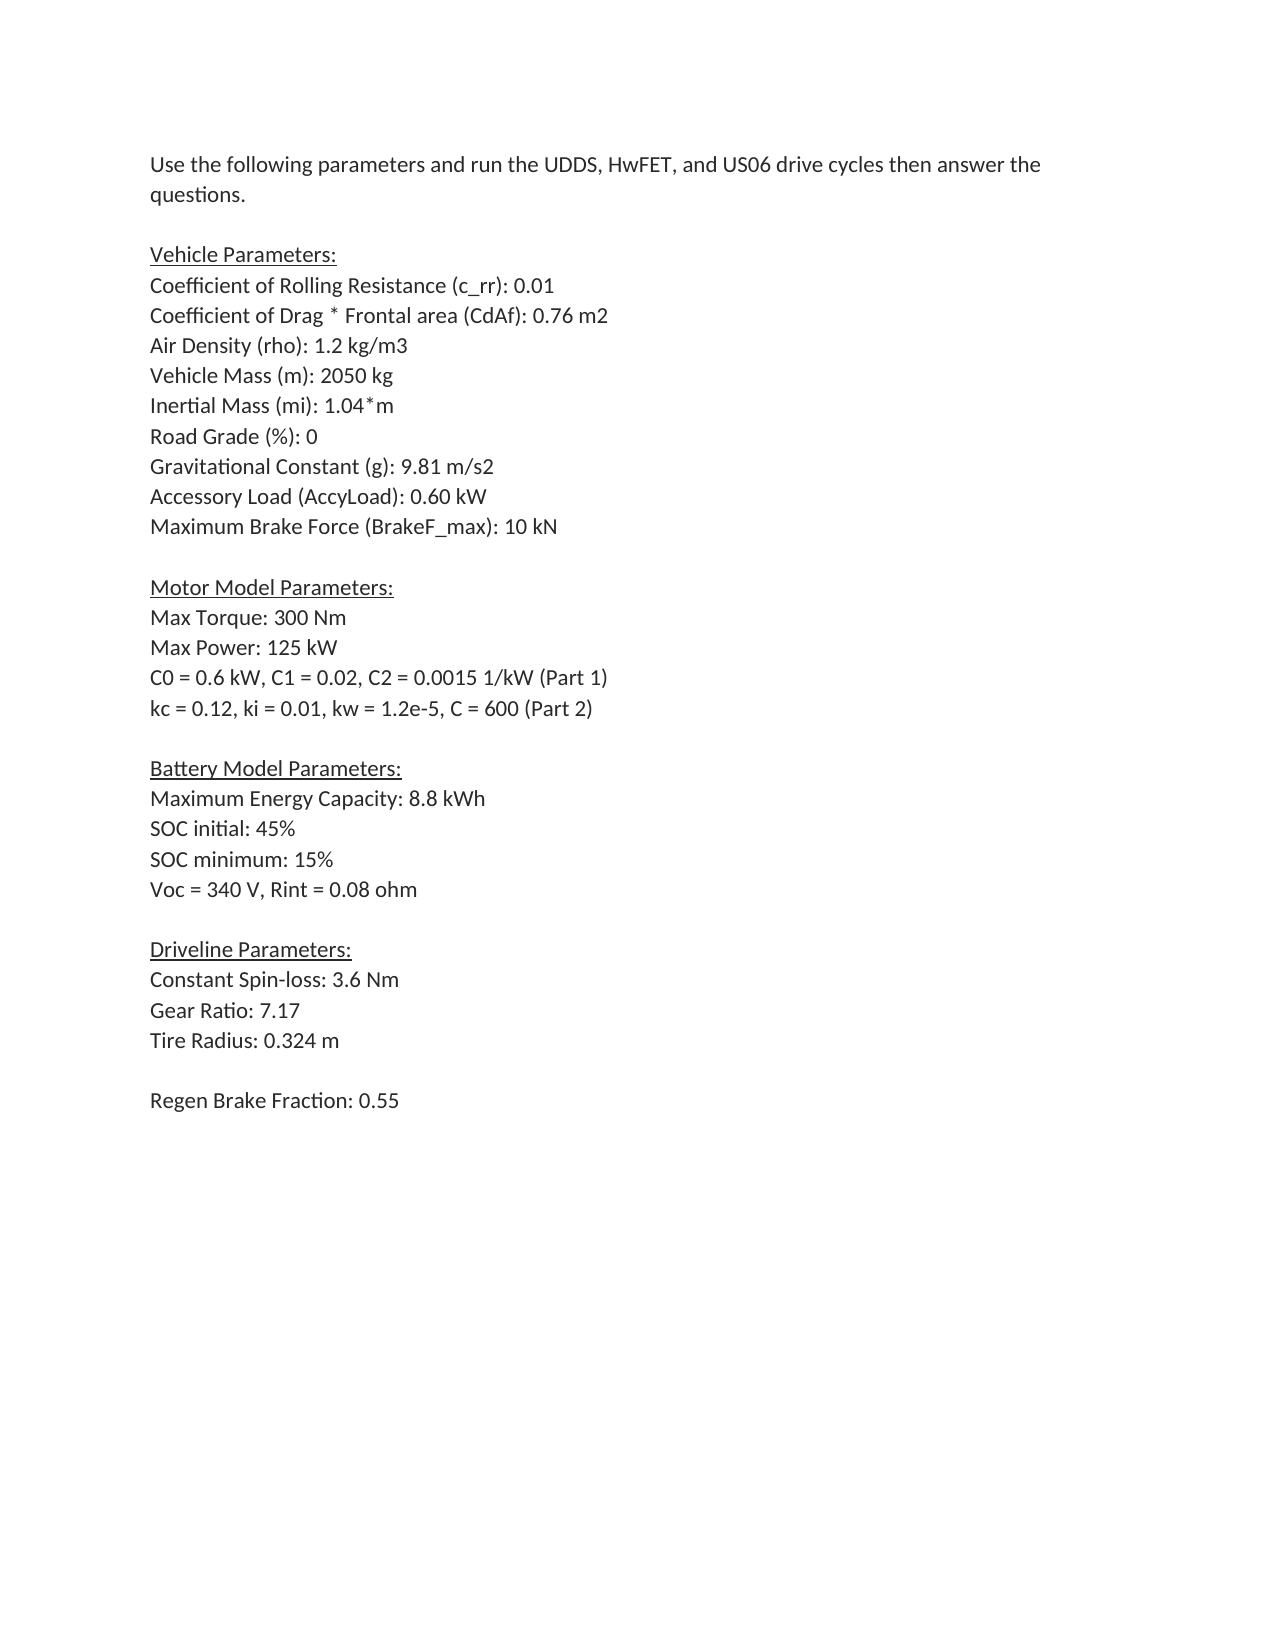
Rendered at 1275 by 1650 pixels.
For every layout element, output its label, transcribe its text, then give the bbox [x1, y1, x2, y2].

text Use the following parameters and run the UDDS, HwFET, and US06 drive cycles then answer the questions. Vehicle Parameters: Coefficient of Rolling Resistance (c_rr): 0.01 Coefficient of Drag * Frontal area (CdAf): 0.76 m2 Air Density (rho): 1.2 kg/m3 Vehicle Mass (m): 2050 kg Inertial Mass (mi): 1.04*m Road Grade (%): 0 Gravitational Constant (g): 9.81 m/s2 Accessory Load (AccyLoad): 0.60 kW Maximum Brake Force (BrakeF_max): 10 kN Motor Model Parameters: Max Torque: 300 Nm Max Power: 125 kW C0 = 0.6 kW, C1 = 0.02, C2 = 0.0015 1/kW (Part 1) kc = 0.12, ki = 0.01, kw = 1.2e-5, C = 600 (Part 2) Battery Model Parameters: Maximum Energy Capacity: 8.8 kWh SOC initial: 45% SOC minimum: 15% Voc = 340 V, Rint = 0.08 ohm Driveline Parameters: Constant Spin-loss: 3.6 Nm Gear Ratio: 7.17 Tire Radius: 0.324 m Regen Brake Fraction: 0.55 [150, 150, 1125, 1114]
